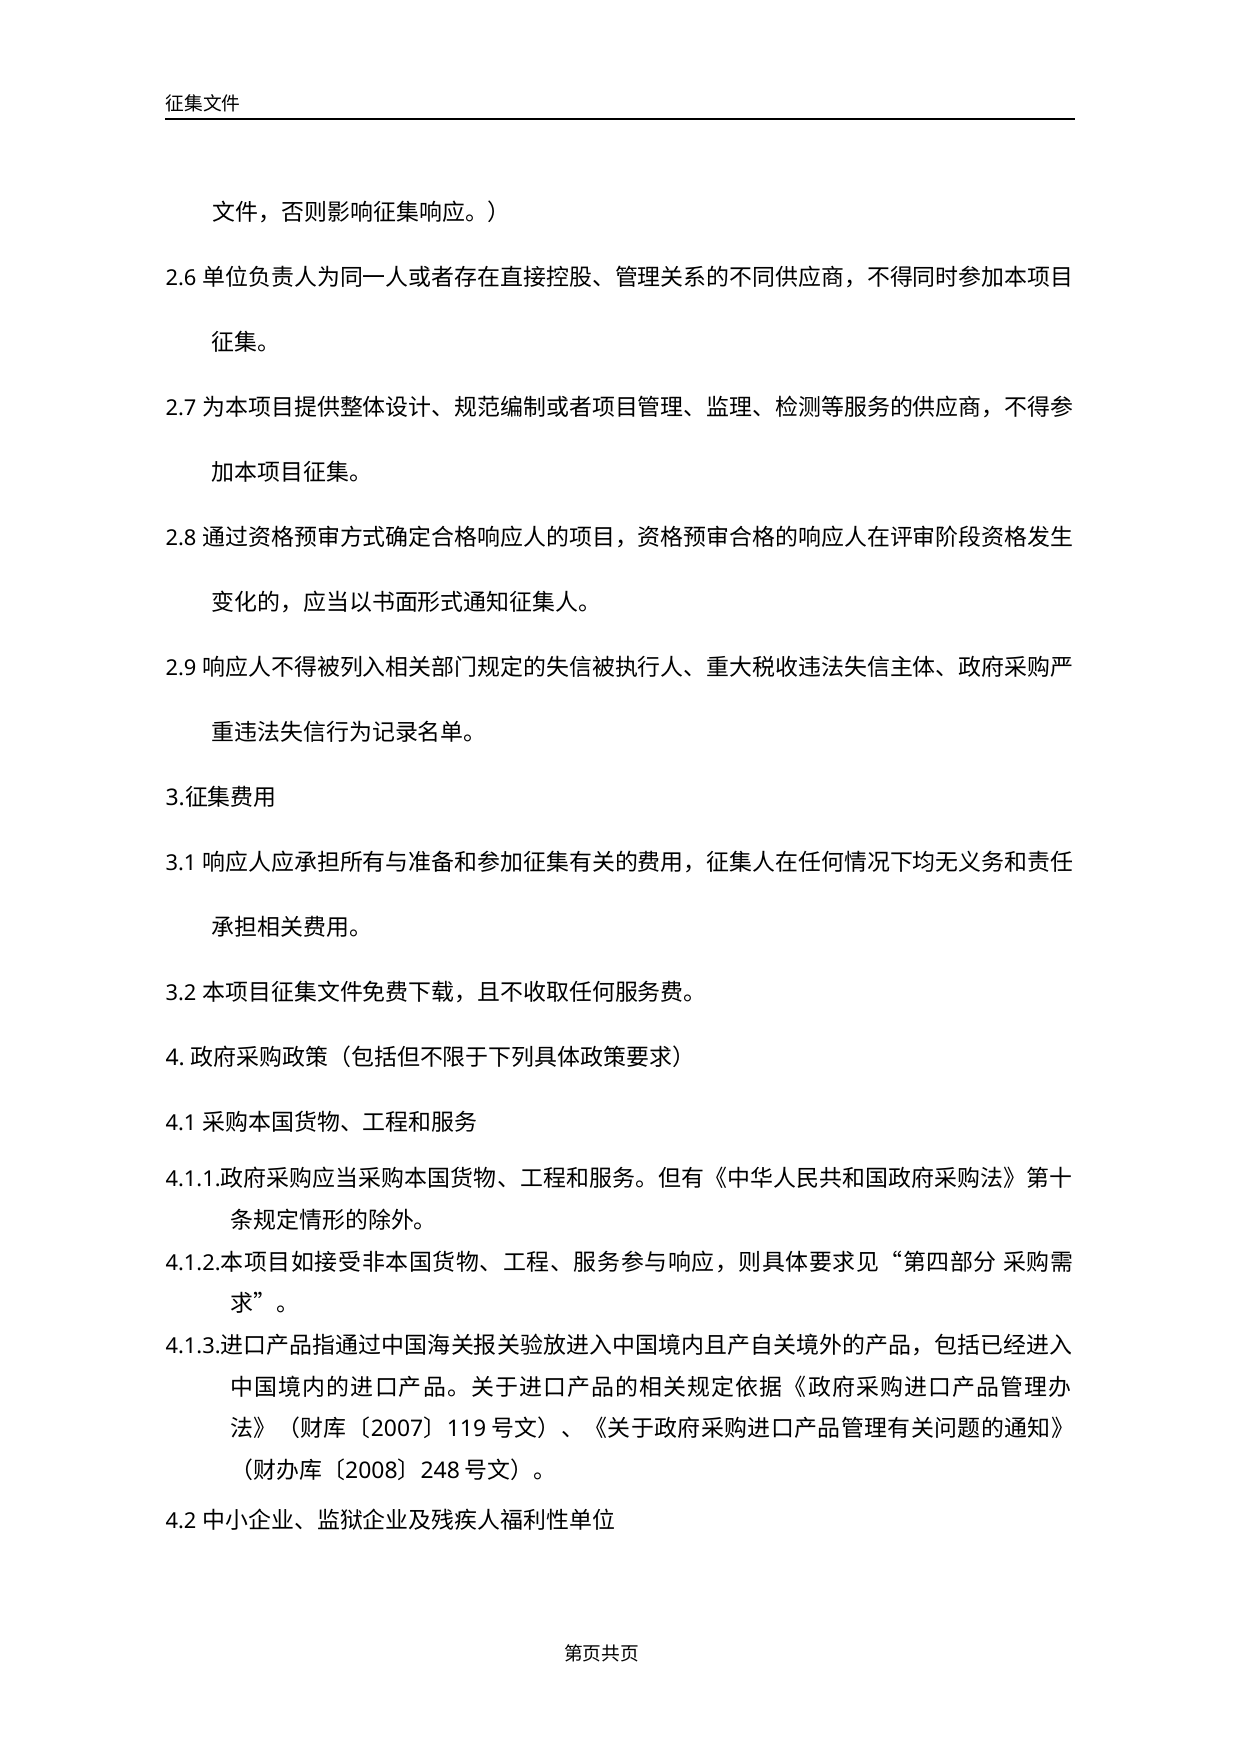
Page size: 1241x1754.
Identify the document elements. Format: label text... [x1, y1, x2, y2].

list 政府采购政策（包括但不限于下列具体政策要求） [165, 1023, 1075, 1088]
list 单位负责人为同一人或者存在直接控股、管理关系的不同供应商，不得同时参加本项目征集。 [165, 243, 1075, 373]
list 政府采购应当采购本国货物、工程和服务。但有《中华人民共和国政府采购法》第十条规定情形的除外。 [165, 1153, 1075, 1237]
list 本项目如接受非本国货物、工程、服务参与响应，则具体要求见“第四部分 采购需求”。 [165, 1237, 1075, 1320]
list 为本项目提供整体设计、规范编制或者项目管理、监理、检测等服务的供应商，不得参加本项目征集。 [165, 373, 1075, 503]
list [165, 178, 1075, 243]
list 响应人不得被列入相关部门规定的失信被执行人、重大税收违法失信主体、政府采购严重违法失信行为记录名单。 [165, 633, 1075, 763]
list 响应人应承担所有与准备和参加征集有关的费用，征集人在任何情况下均无义务和责任承担相关费用。 [165, 828, 1075, 958]
list 进口产品指通过中国海关报关验放进入中国境内且产自关境外的产品，包括已经进入中国境内的进口产品。关于进口产品的相关规定依据《政府采购进口产品管理办法》（财库〔2007〕119号文）、《关于政府采购进口产品管理有关问题的通知》（财办库〔2008〕248号文）。 [165, 1320, 1075, 1487]
list 征集费用 [165, 763, 1075, 828]
list 通过资格预审方式确定合格响应人的项目，资格预审合格的响应人在评审阶段资格发生变化的，应当以书面形式通知征集人。 [165, 503, 1075, 633]
list 本项目征集文件免费下载，且不收取任何服务费。 [165, 958, 1075, 1023]
list 中小企业、监狱企业及残疾人福利性单位 [165, 1487, 1075, 1552]
list 采购本国货物、工程和服务 [165, 1088, 1075, 1153]
